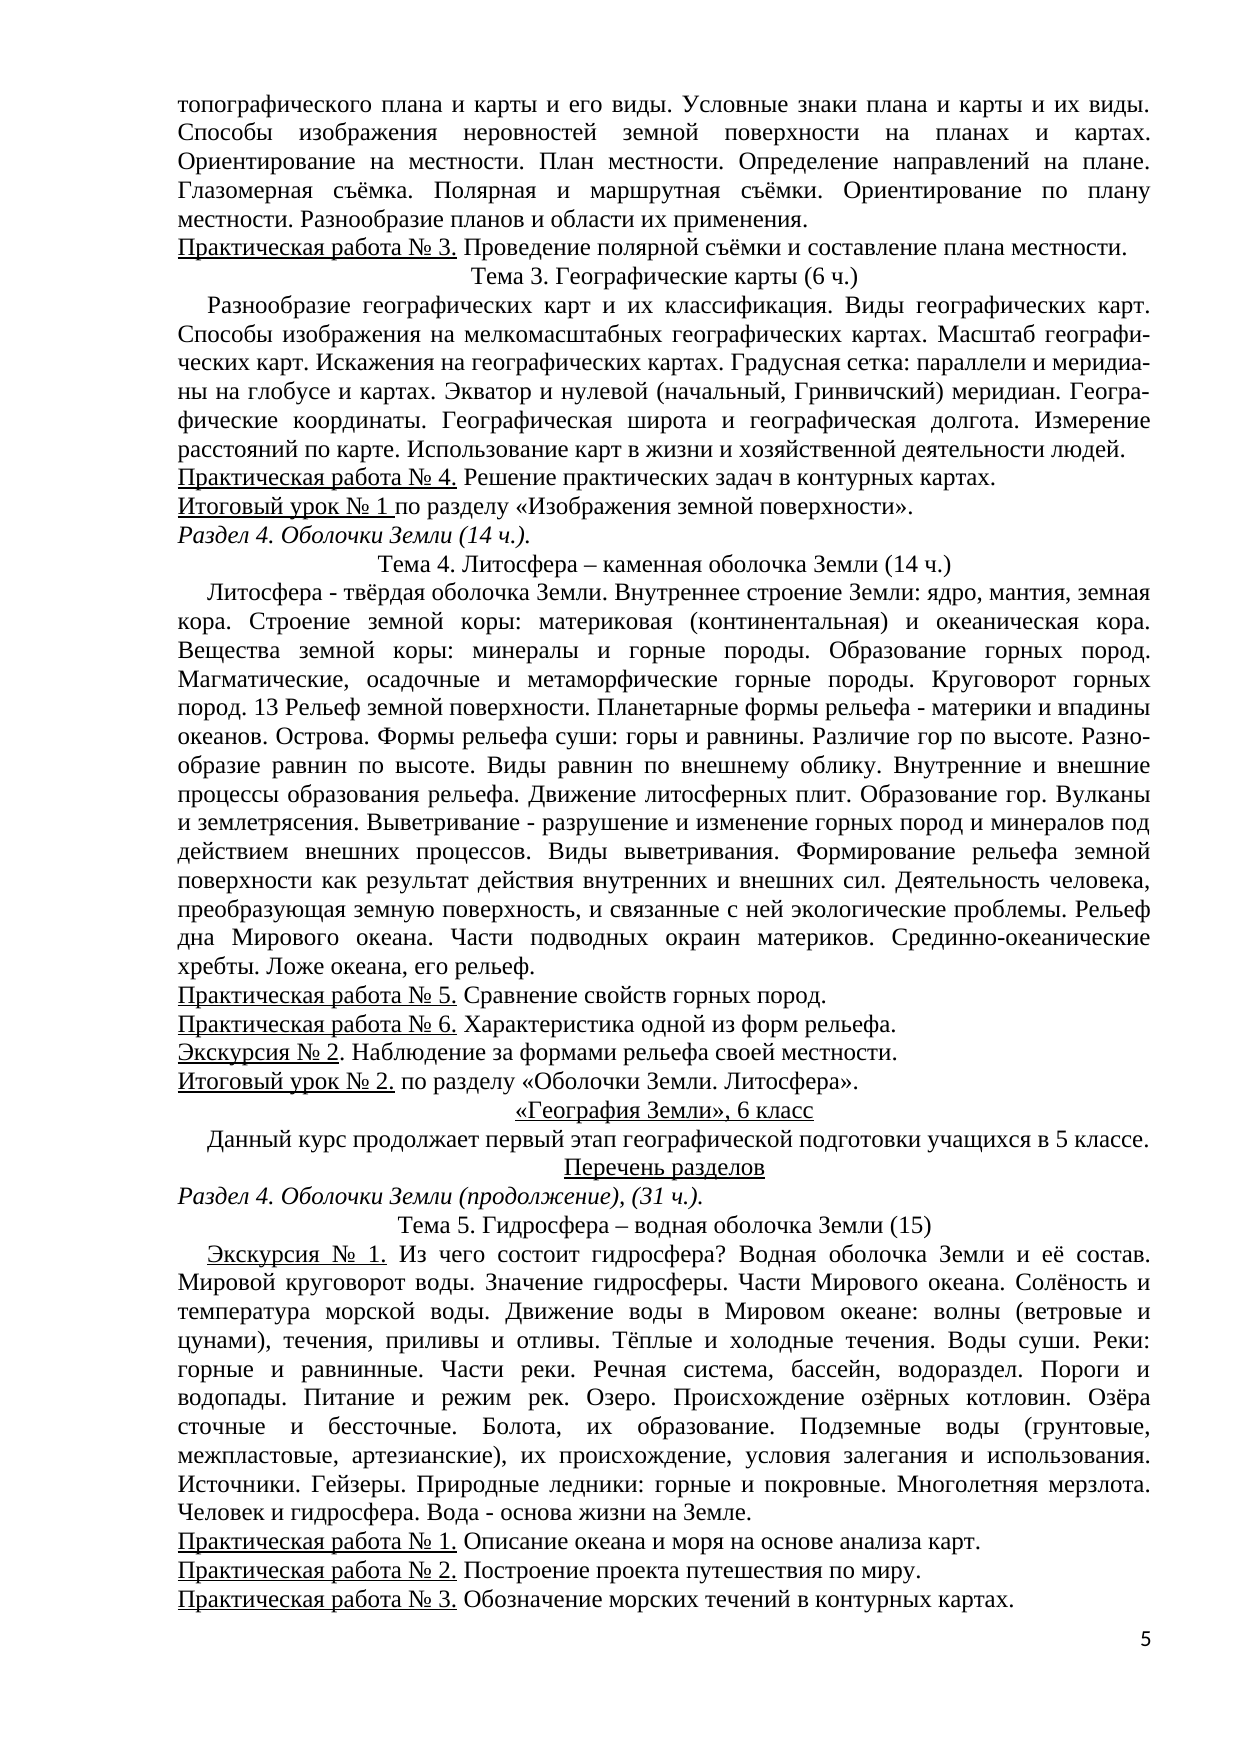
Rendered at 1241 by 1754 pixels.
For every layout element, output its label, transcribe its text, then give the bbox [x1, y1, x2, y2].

text Практическая работа № 4. Решение практических задач в контурных картах. [177, 462, 1152, 491]
text Тема 4. Литосфера – каменная оболочка Земли (14 ч.) [177, 549, 1152, 577]
text Практическая работа № 2. Построение проекта путешествия по миру. [177, 1555, 1152, 1584]
text Экскурсия № 1. Из чего состоит гидросфера? Водная оболочка Земли и её состав. Мировой круговорот воды. Значение гидросферы. Части Мирового океана. Солёность и температура морской воды. Движение воды в Мировом океане: волны (ветровые и цунами), течения, приливы и отливы. Тёплые и холодные течения. Воды суши. Реки: горные и равнинные. Части реки. Речная система, бассейн, водораздел. Пороги и водопады. Питание и режим рек. Озеро. Происхождение озёрных котловин. Озёра сточные и бессточные. Болота, их образование. Подземные воды (грунтовые, межпластовые, артезианские), их происхождение, условия залегания и использования. Источники. Гейзеры. Природные ледники: горные и покровные. Многолетняя мерзлота. Человек и гидросфера. Вода - основа жизни на Земле. [177, 1239, 1152, 1526]
text Практическая работа № 3. Обозначение морских течений в контурных картах. [177, 1584, 1152, 1612]
text Раздел 4. Оболочки Земли (14 ч.). [177, 520, 1152, 549]
text топографического плана и карты и его виды. Условные знаки плана и карты и их виды. Способы изображения неровностей земной поверхности на планах и картах. Ориентирование на местности. План местности. Определение направлений на плане. Глазомерная съёмка. Полярная и маршрутная съёмки. Ориентирование по плану местности. Разнообразие планов и области их применения. [177, 89, 1152, 232]
text Практическая работа № 6. Характеристика одной из форм рельефа. [177, 1009, 1152, 1037]
text Разнообразие географических карт и их классификация. Виды географических карт. Способы изображения на мелкомасштабных географических картах. Масштаб географи-ческих карт. Искажения на географических картах. Градусная сетка: параллели и меридиа-ны на глобусе и картах. Экватор и нулевой (начальный, Гринвичский) меридиан. Геогра-фические координаты. Географическая широта и географическая долгота. Измерение расстояний по карте. Использование карт в жизни и хозяйственной деятельности людей. [177, 290, 1152, 462]
text Экскурсия № 2. Наблюдение за формами рельефа своей местности. [177, 1037, 1152, 1066]
text Данный курс продолжает первый этап географической подготовки учащихся в 5 классе. [177, 1124, 1152, 1152]
text Практическая работа № 5. Сравнение свойств горных пород. [177, 980, 1152, 1009]
text Итоговый урок № 2. по разделу «Оболочки Земли. Литосфера». [177, 1066, 1152, 1095]
text «География Земли», 6 класс [177, 1095, 1152, 1124]
text Тема 3. Географические карты (6 ч.) [177, 261, 1152, 290]
text Практическая работа № 3. Проведение полярной съёмки и составление плана местности. [177, 232, 1152, 261]
text Перечень разделов [177, 1152, 1152, 1181]
text Раздел 4. Оболочки Земли (продолжение), (31 ч.). [177, 1181, 1152, 1210]
text Литосфера - твёрдая оболочка Земли. Внутреннее строение Земли: ядро, мантия, земная кора. Строение земной коры: материковая (континентальная) и океаническая кора. Вещества земной коры: минералы и горные породы. Образование горных пород. Магматические, осадочные и метаморфические горные породы. Круговорот горных пород. 13 Рельеф земной поверхности. Планетарные формы рельефа - материки и впадины океанов. Острова. Формы рельефа суши: горы и равнины. Различие гор по высоте. Разно-образие равнин по высоте. Виды равнин по внешнему облику. Внутренние и внешние процессы образования рельефа. Движение литосферных плит. Образование гор. Вулканы и землетрясения. Выветривание - разрушение и изменение горных пород и минералов под действием внешних процессов. Виды выветривания. Формирование рельефа земной поверхности как результат действия внутренних и внешних сил. Деятельность человека, преобразующая земную поверхность, и связанные с ней экологические проблемы. Рельеф дна Мирового океана. Части подводных окраин материков. Срединно-океанические хребты. Ложе океана, его рельеф. [177, 577, 1152, 980]
text Практическая работа № 1. Описание океана и моря на основе анализа карт. [177, 1526, 1152, 1555]
text Тема 5. Гидросфера – водная оболочка Земли (15) [177, 1210, 1152, 1239]
text Итоговый урок № 1 по разделу «Изображения земной поверхности». [177, 491, 1152, 520]
